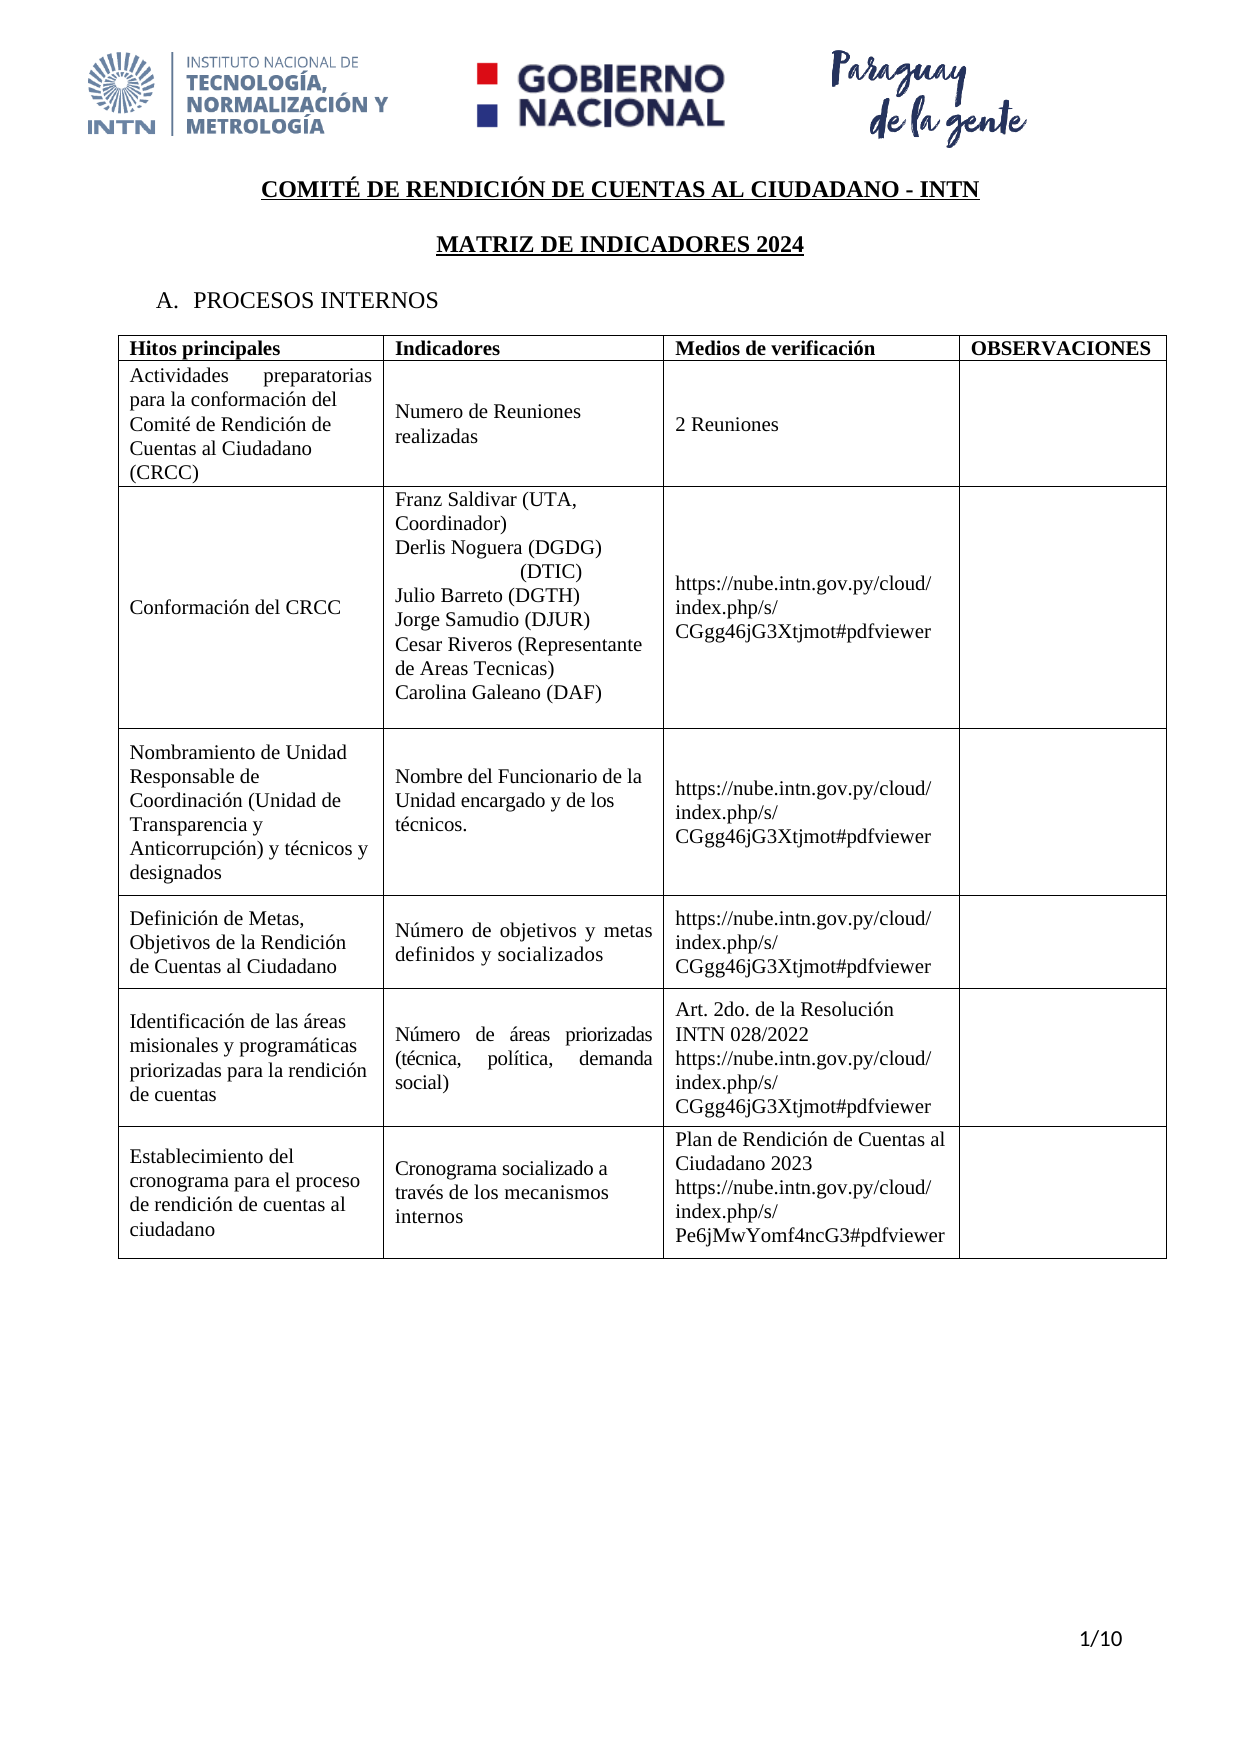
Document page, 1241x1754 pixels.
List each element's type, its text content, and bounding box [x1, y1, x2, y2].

table_header Medios de verificación [664, 336, 959, 360]
text MATRIZ DE INDICADORES 2024 [118, 231, 1122, 258]
table_cell Actividades preparatorias para la conformación del Comité de Rendición de Cuentas al Ciudadano (CRCC) [119, 361, 383, 486]
table_cell https://nube.intn.gov.py/cloud/index.php/s/CGgg46jG3Xtjmot#pdfviewer [664, 896, 959, 988]
picture [832, 50, 1027, 148]
picture [86, 50, 391, 137]
table_cell Numero de Reuniones realizadas [384, 361, 663, 486]
text COMITÉ DE RENDICIÓN DE CUENTAS AL CIUDADANO - INTN [118, 175, 1122, 203]
table_cell Identificación de las áreas misionales y programáticas priorizadas para la rendición de cuentas [119, 989, 383, 1126]
table_cell Nombre del Funcionario de la Unidad encargado y de los técnicos. [384, 729, 663, 895]
picture [439, 42, 763, 148]
table_cell Art. 2do. de la Resolución INTN 028/2022 https://nube.intn.gov.py/cloud/index.php/s/CGgg46jG3Xtjmot#pdfviewer [664, 989, 959, 1126]
table_cell https://nube.intn.gov.py/cloud/index.php/s/CGgg46jG3Xtjmot#pdfviewer [664, 729, 959, 895]
table_header Hitos principales [119, 336, 383, 360]
table_cell Cronograma socializado a través de los mecanismos internos [384, 1127, 663, 1258]
table_cell [960, 1127, 1166, 1258]
table_cell [960, 989, 1166, 1126]
table_cell Establecimiento del cronograma para el proceso de rendición de cuentas al ciudadano [119, 1127, 383, 1258]
table_cell Número de objetivos y metas definidos y socializados [384, 896, 663, 988]
table_cell Número de áreas priorizadas (técnica, política, demanda social) [384, 989, 663, 1126]
table_cell https://nube.intn.gov.py/cloud/index.php/s/CGgg46jG3Xtjmot#pdfviewer [664, 487, 959, 728]
table_cell [960, 487, 1166, 728]
list PROCESOS INTERNOS [156, 286, 1122, 313]
table_cell Franz Saldivar (UTA, Coordinador) Derlis Noguera (DGDG) (DTIC) Julio Barreto (DGTH) Jorge Samudio (DJUR) Cesar Riveros (Representante de Areas Tecnicas) Carolina Galeano (DAF) [384, 487, 663, 728]
table_cell [960, 896, 1166, 988]
table_cell 2 Reuniones [664, 361, 959, 486]
table_cell Plan de Rendición de Cuentas al Ciudadano 2023 https://nube.intn.gov.py/cloud/index.php/s/Pe6jMwYomf4ncG3#pdfviewer [664, 1127, 959, 1258]
table_cell Conformación del CRCC [119, 487, 383, 728]
table_cell Definición de Metas, Objetivos de la Rendición de Cuentas al Ciudadano [119, 896, 383, 988]
table_cell [960, 361, 1166, 486]
table_cell [960, 729, 1166, 895]
table_header Indicadores [384, 336, 663, 360]
table_cell Nombramiento de Unidad Responsable de Coordinación (Unidad de Transparencia y Anticorrupción) y técnicos y designados [119, 729, 383, 895]
table_header OBSERVACIONES [960, 336, 1166, 360]
